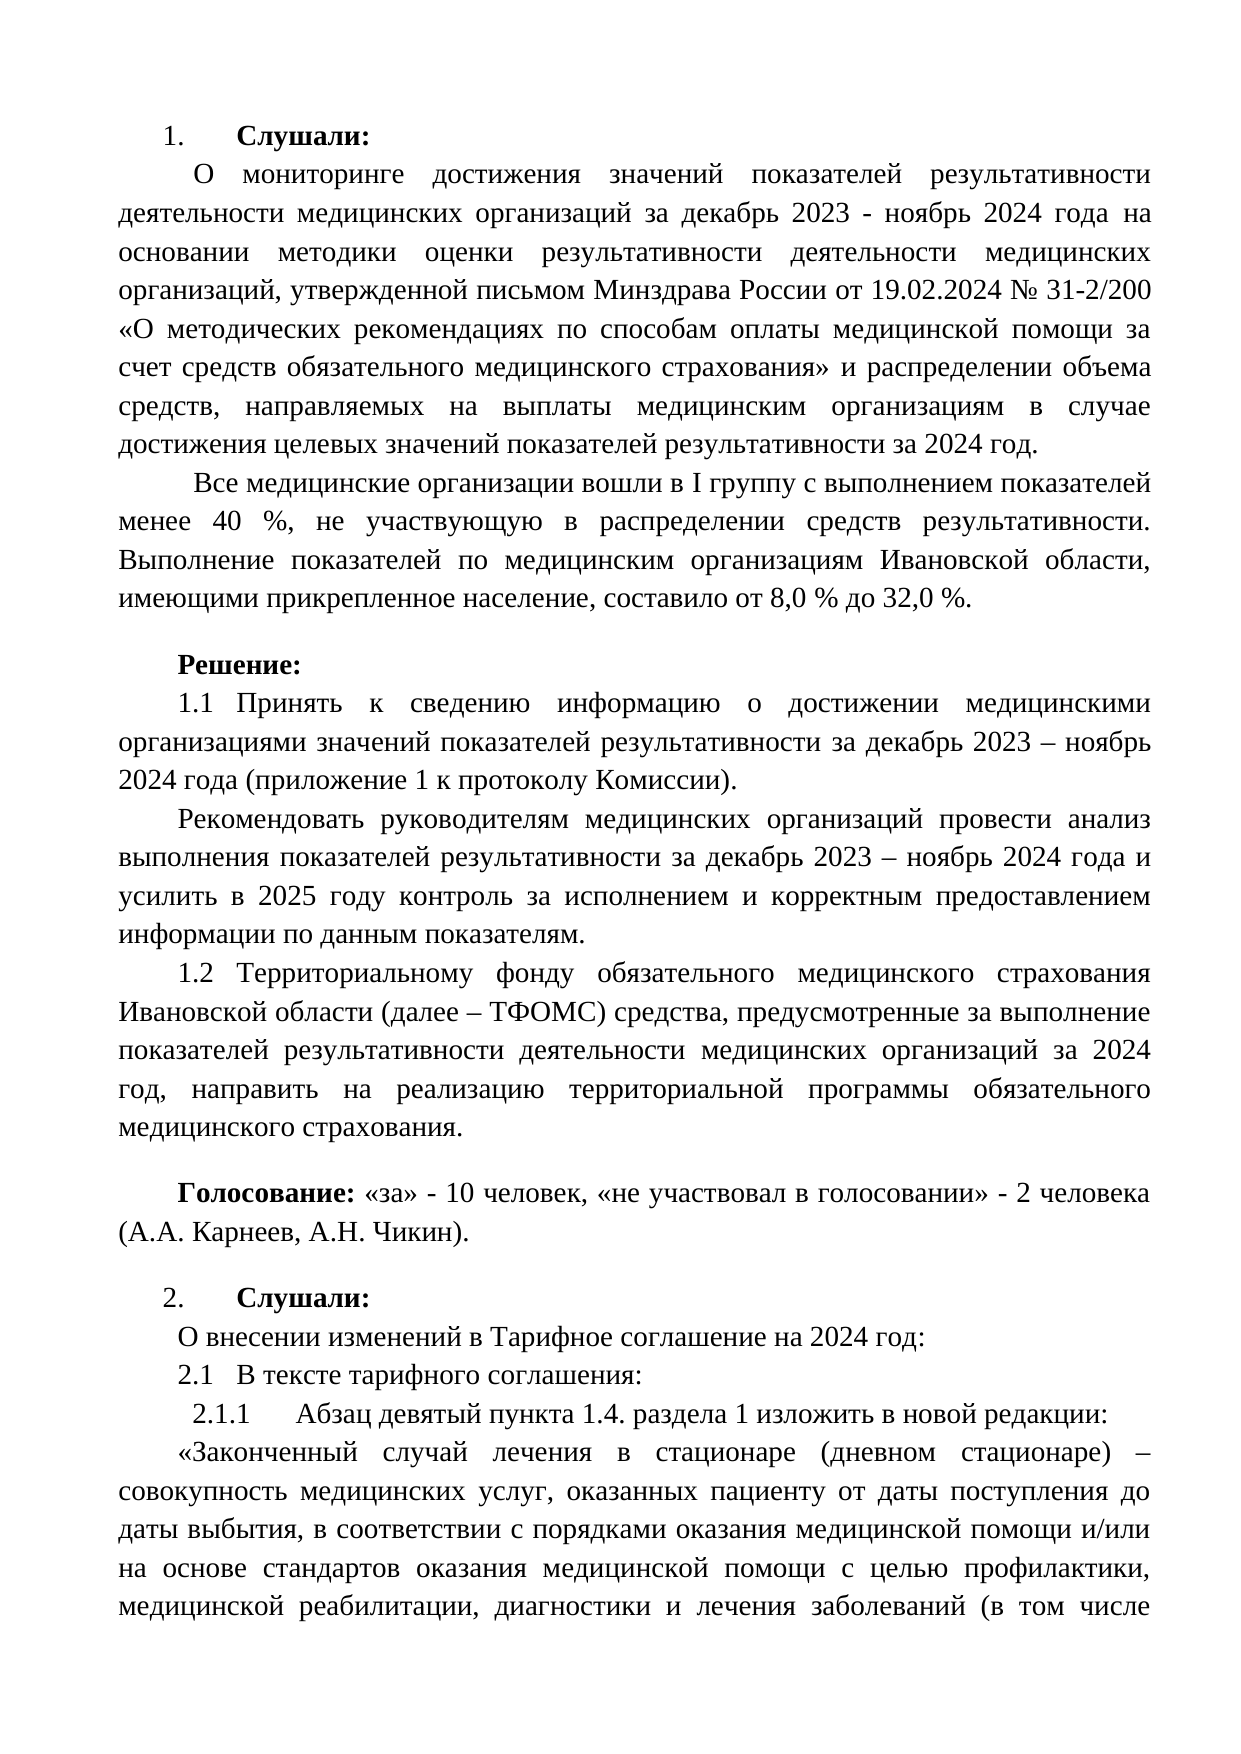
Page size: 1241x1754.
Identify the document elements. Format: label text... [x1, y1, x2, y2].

text Решение: [118, 647, 1152, 680]
list Слушали: [118, 1280, 1152, 1314]
list Принять к сведению информацию о достижении медицинскими организациями значений показателей результативности за декабрь 2023 – ноябрь 2024 года (приложение 1 к протоколу Комиссии). [118, 685, 1152, 796]
text Все медицинские организации вошли в I группу с выполнением показателей менее 40 %, не участвующую в распределении средств результативности. Выполнение показателей по медицинским организациям Ивановской области, имеющими прикрепленное население, составило от 8,0 % до 32,0 %. [118, 465, 1152, 614]
list Абзац девятый пункта 1.4. раздела 1 изложить в новой редакции: [118, 1396, 1152, 1429]
text О мониторинге достижения значений показателей результативности деятельности медицинских организаций за декабрь 2023 - ноябрь 2024 года на основании методики оценки результативности деятельности медицинских организаций, утвержденной письмом Минздрава России от 19.02.2024 № 31-2/200 «О методических рекомендациях по способам оплаты медицинской помощи за счет средств обязательного медицинского страхования» и распределении объема средств, направляемых на выплаты медицинским организациям в случае достижения целевых значений показателей результативности за 2024 год. [118, 157, 1152, 460]
text О внесении изменений в Тарифное соглашение на 2024 год: [118, 1319, 1152, 1352]
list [118, 1434, 1152, 1622]
list Слушали: [118, 118, 1152, 152]
list Территориальному фонду обязательного медицинского страхования Ивановской области (далее – ТФОМС) средства, предусмотренные за выполнение показателей результативности деятельности медицинских организаций за 2024 год, направить на реализацию территориальной программы обязательного медицинского страхования. [118, 955, 1152, 1143]
list В тексте тарифного соглашения: [118, 1357, 1152, 1391]
text Голосование: «за» - 10 человек, «не участвовал в голосовании» - 2 человека (А.А. Карнеев, А.Н. Чикин). [118, 1175, 1152, 1247]
list Рекомендовать руководителям медицинских организаций провести анализ выполнения показателей результативности за декабрь 2023 – ноябрь 2024 года и усилить в 2025 году контроль за исполнением и корректным предоставлением информации по данным показателям. [118, 801, 1152, 950]
